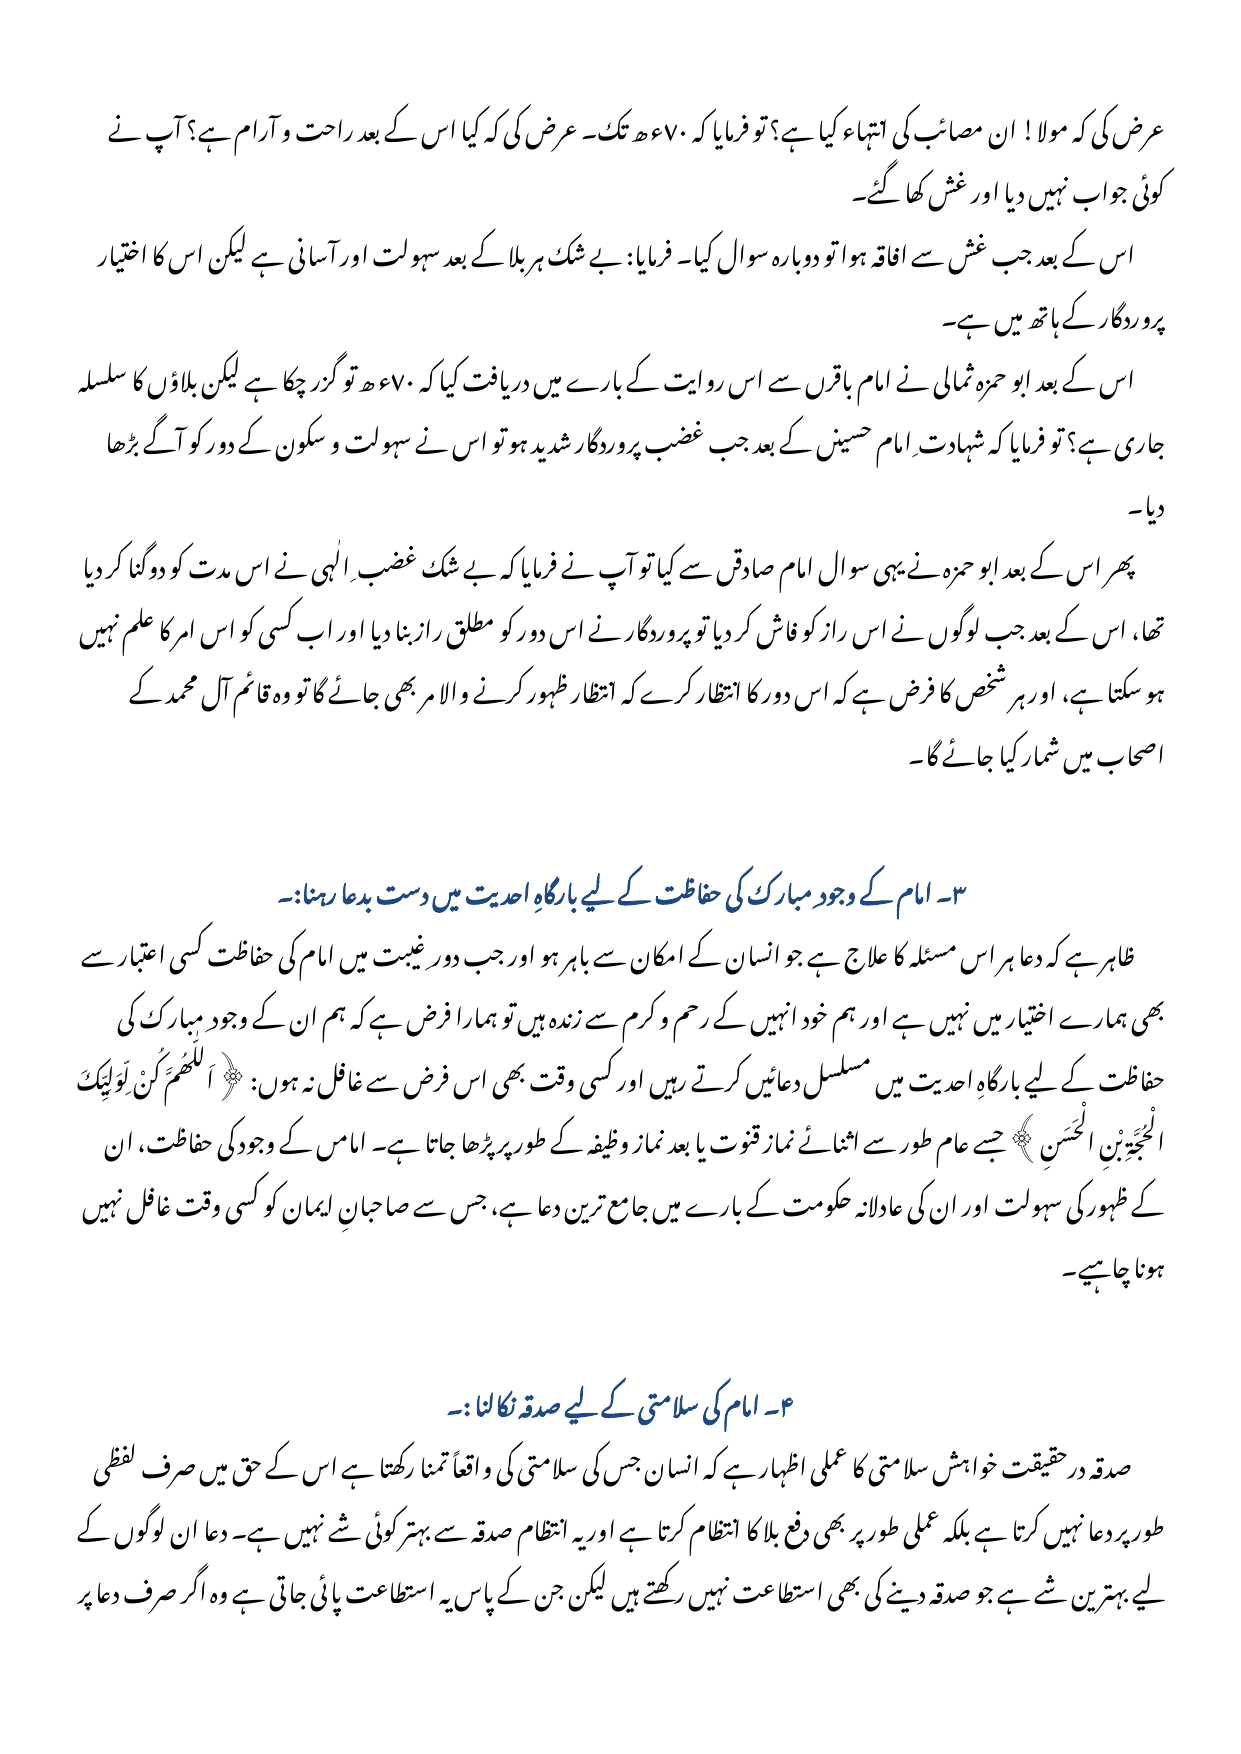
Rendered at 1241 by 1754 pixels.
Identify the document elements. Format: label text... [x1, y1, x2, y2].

text اس کے بعد ابو حمزہ ثمالی نے امام باقرں سے اس روایت کے بارے میں دریافت کیا کہ ۷۰ء ھ تو گزر چکا ہے لیکن بلاؤں کا سلسلہ جاری ہے؟ تو فرمایا کہ شہادت ِ امام حسینں کے بعد جب غضب پروردگار شدید ہو تو اس نے سہولت و سکون کے دور کو آگے بڑھا دیا۔ [75, 344, 1165, 531]
text اس کے بعد جب غش سے افاقہ ہوا تو دوبارہ سوال کیا۔ فرمایا: بے شک ہر بلا کے بعد سہولت اور آسانی ہے لیکن اس کا اختیار پروردگار کے ہاتھ میں ہے۔ [75, 219, 1165, 344]
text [75, 94, 1165, 219]
text ظاہر ہے کہ دعا ہر اس مسئلہ کا علاج ہے جو انسان کے امکان سے باہر ہو اور جب دور ِ غیبت میں امام کی حفاظت کسی اعتبار سے بھی ہمارے اختیار میں نہیں ہے اور ہم خود انہیں کے رحم و کرم سے زندہ ہیں تو ہمارا فرض ہے کہ ہم ان کے وجود ِ مبارک کی حفاظت کے لیے بارگاہِ احدیت میں مسلسل دعائیں کرتے رہیں اور کسی وقت بھی اس فرض سے غافل نہ ہوں: ﴿اَللّٰھُمَّ کُنْ لِّوَلِیِّکَ الْحُجَّةِ بْنِ الْحَسَنِ﴾ جسے عام طور سے اثنائے نماز قنوت یا بعد نماز وظیفہ کے طور پر پڑھا جاتا ہے۔ امامں کے وجود کی حفاظت، ان کے ظہور کی سہولت اور ان کی عادلانہ حکومت کے بارے میں جامع ترین دعا ہے، جس سے صاحبانِ ایمان کو کسی وقت غافل نہیں ہونا چاہیے۔ [75, 919, 1165, 1294]
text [75, 1431, 1165, 1619]
text پھر اس کے بعد ابو حمزہ نے یہی سوال امام صادقں سے کیا تو آپ نے فرمایا کہ بے شک غضب ِ الٰہی نے اس مدت کو دوگنا کر دیا تھا، اس کے بعد جب لوگوں نے اس راز کو فاش کر دیا تو پروردگار نے اس دور کو مطلق راز بنا دیا اور اب کسی کو اس امر کا علم نہیں ہو سکتا ہے، اور ہر شخص کا فرض ہے کہ اس دور کا انتظار کرے کہ انتظار ظہور کرنے والا مر بھی جائے گا تو وہ قائم آل محمد کے اصحاب میں شمار کیا جائے گا۔ [75, 531, 1165, 781]
subtitle ۴۔ امام کی سلامتی کے لیے صدقہ نکالنا :۔ [75, 1369, 1165, 1431]
subtitle ۳۔ امام کے وجود ِ مبارک کی حفاظت کے لیے بارگاہِ احدیت میں دست بدعا رہنا:۔ [75, 856, 1165, 919]
